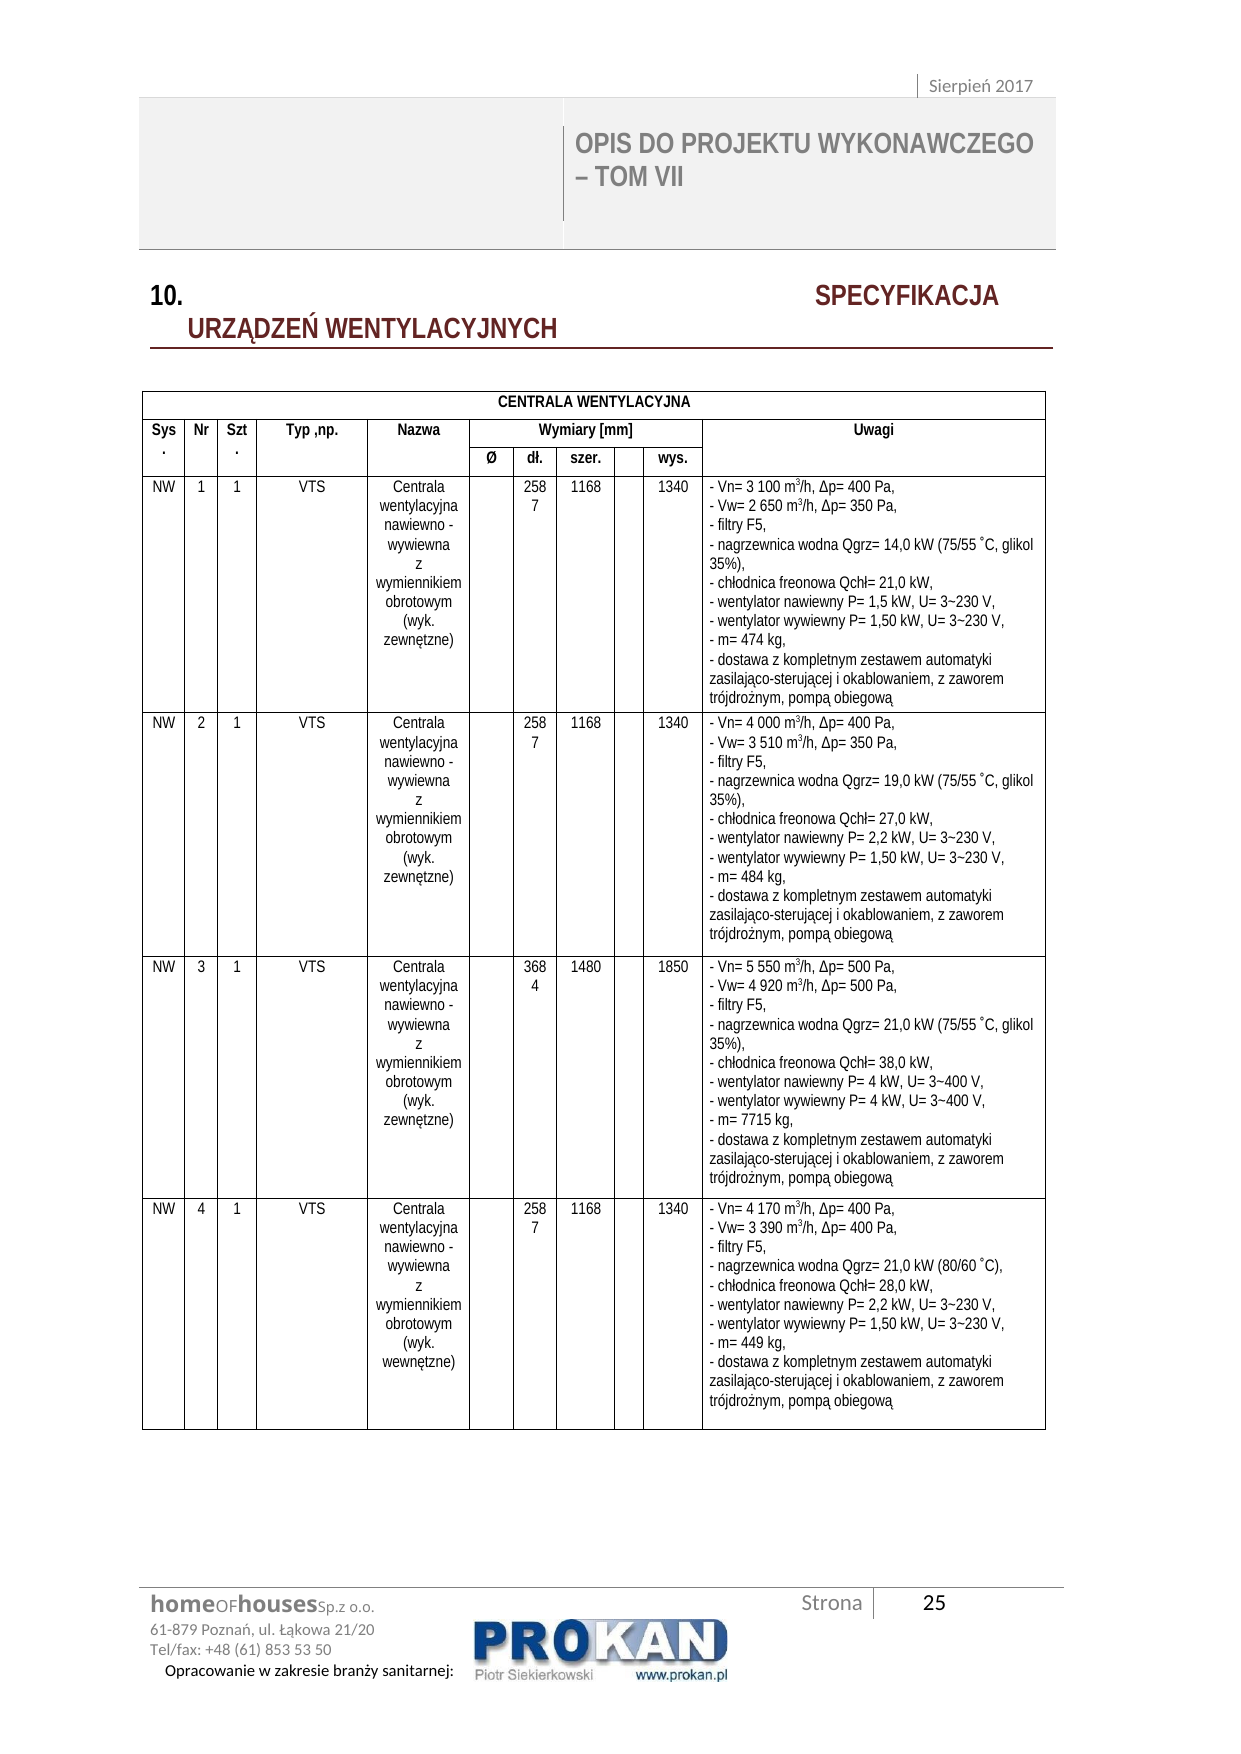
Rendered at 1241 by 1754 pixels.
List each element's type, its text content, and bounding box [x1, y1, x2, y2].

table_cell 1850 [644, 957, 702, 1198]
table_cell Sys. [143, 420, 184, 476]
table_cell dł. [514, 448, 556, 476]
table_cell szer. [557, 448, 614, 476]
table_cell Centrala wentylacyjna nawiewno - wywiewna z wymiennikiem obrotowym (wyk. zewnętzne) [368, 957, 469, 1198]
table_cell NW [143, 957, 184, 1198]
table_cell 1 [218, 713, 256, 956]
table_cell 1340 [644, 477, 702, 712]
table_cell 2 [185, 713, 217, 956]
table_cell [615, 957, 643, 1198]
table_cell 2587 [514, 477, 556, 712]
table_cell Typ ,np. [257, 420, 367, 476]
table_cell VTS [257, 713, 367, 956]
table_cell Nr [185, 420, 217, 476]
table_cell 1 [218, 957, 256, 1198]
table_cell [615, 477, 643, 712]
table_cell Centrala wentylacyjna nawiewno - wywiewna z wymiennikiem obrotowym (wyk. wewnętzne) [368, 1199, 469, 1429]
subtitle SPECYFIKACJA URZĄDZEŃ WENTYLACYJNYCH [150, 278, 1053, 347]
table_cell 3684 [514, 957, 556, 1198]
table_cell 4 [185, 1199, 217, 1429]
table_cell [615, 448, 643, 476]
table_cell Centrala wentylacyjna nawiewno - wywiewna z wymiennikiem obrotowym (wyk. zewnętzne) [368, 713, 469, 956]
table_cell VTS [257, 1199, 367, 1429]
table_cell NW [143, 477, 184, 712]
table_cell Nazwa [368, 420, 469, 476]
table_cell NW [143, 1199, 184, 1429]
table_cell [615, 1199, 643, 1429]
table_cell - Vn= 4 170 m3/h, Δp= 400 Pa, - Vw= 3 390 m3/h, Δp= 400 Pa, - filtry F5, - nagrzewnica wodna Qgrz= 21,0 kW (80/60 ˚C), - chłodnica freonowa Qchł= 28,0 kW, - wentylator nawiewny P= 2,2 kW, U= 3~230 V, - wentylator wywiewny P= 1,50 kW, U= 3~230 V, - m= 449 kg, - dostawa z kompletnym zestawem automatyki zasilająco-sterującej i okablowaniem, z zaworem trójdrożnym, pompą obiegową [703, 1199, 1045, 1429]
table_cell 1 [218, 1199, 256, 1429]
table_cell 1168 [557, 1199, 614, 1429]
table_cell 1 [185, 477, 217, 712]
table_cell - Vn= 5 550 m3/h, Δp= 500 Pa, - Vw= 4 920 m3/h, Δp= 500 Pa, - filtry F5, - nagrzewnica wodna Qgrz= 21,0 kW (75/55 ˚C, glikol 35%), - chłodnica freonowa Qchł= 38,0 kW, - wentylator nawiewny P= 4 kW, U= 3~400 V, - wentylator wywiewny P= 4 kW, U= 3~400 V, - m= 7715 kg, - dostawa z kompletnym zestawem automatyki zasilająco-sterującej i okablowaniem, z zaworem trójdrożnym, pompą obiegową [703, 957, 1045, 1198]
table_cell 1 [218, 477, 256, 712]
table_cell 2587 [514, 1199, 556, 1429]
table_cell VTS [257, 957, 367, 1198]
table_cell 1168 [557, 713, 614, 956]
table_cell [470, 957, 513, 1198]
table_cell [470, 477, 513, 712]
table_cell - Vn= 3 100 m3/h, Δp= 400 Pa, - Vw= 2 650 m3/h, Δp= 350 Pa, - filtry F5, - nagrzewnica wodna Qgrz= 14,0 kW (75/55 ˚C, glikol 35%), - chłodnica freonowa Qchł= 21,0 kW, - wentylator nawiewny P= 1,5 kW, U= 3~230 V, - wentylator wywiewny P= 1,50 kW, U= 3~230 V, - m= 474 kg, - dostawa z kompletnym zestawem automatyki zasilająco-sterującej i okablowaniem, z zaworem trójdrożnym, pompą obiegową [703, 477, 1045, 712]
table_cell Wymiary [mm] [470, 420, 702, 447]
table_cell Szt. [218, 420, 256, 476]
table_cell 2587 [514, 713, 556, 956]
table_cell [470, 713, 513, 956]
table_cell Centrala wentylacyjna nawiewno - wywiewna z wymiennikiem obrotowym (wyk. zewnętzne) [368, 477, 469, 712]
table_header CENTRALA WENTYLACYJNA [143, 392, 1045, 419]
table_cell 1168 [557, 477, 614, 712]
table_cell 1480 [557, 957, 614, 1198]
table_cell 1340 [644, 1199, 702, 1429]
table_cell 3 [185, 957, 217, 1198]
table_cell Uwagi [703, 420, 1045, 476]
table_cell NW [143, 713, 184, 956]
picture [473, 1619, 728, 1682]
table_cell wys. [644, 448, 702, 476]
table_cell 1340 [644, 713, 702, 956]
table_cell - Vn= 4 000 m3/h, Δp= 400 Pa, - Vw= 3 510 m3/h, Δp= 350 Pa, - filtry F5, - nagrzewnica wodna Qgrz= 19,0 kW (75/55 ˚C, glikol 35%), - chłodnica freonowa Qchł= 27,0 kW, - wentylator nawiewny P= 2,2 kW, U= 3~230 V, - wentylator wywiewny P= 1,50 kW, U= 3~230 V, - m= 484 kg, - dostawa z kompletnym zestawem automatyki zasilająco-sterującej i okablowaniem, z zaworem trójdrożnym, pompą obiegową [703, 713, 1045, 956]
table_cell VTS [257, 477, 367, 712]
table_cell Ø [470, 448, 513, 476]
table_cell [615, 713, 643, 956]
table_cell [470, 1199, 513, 1429]
